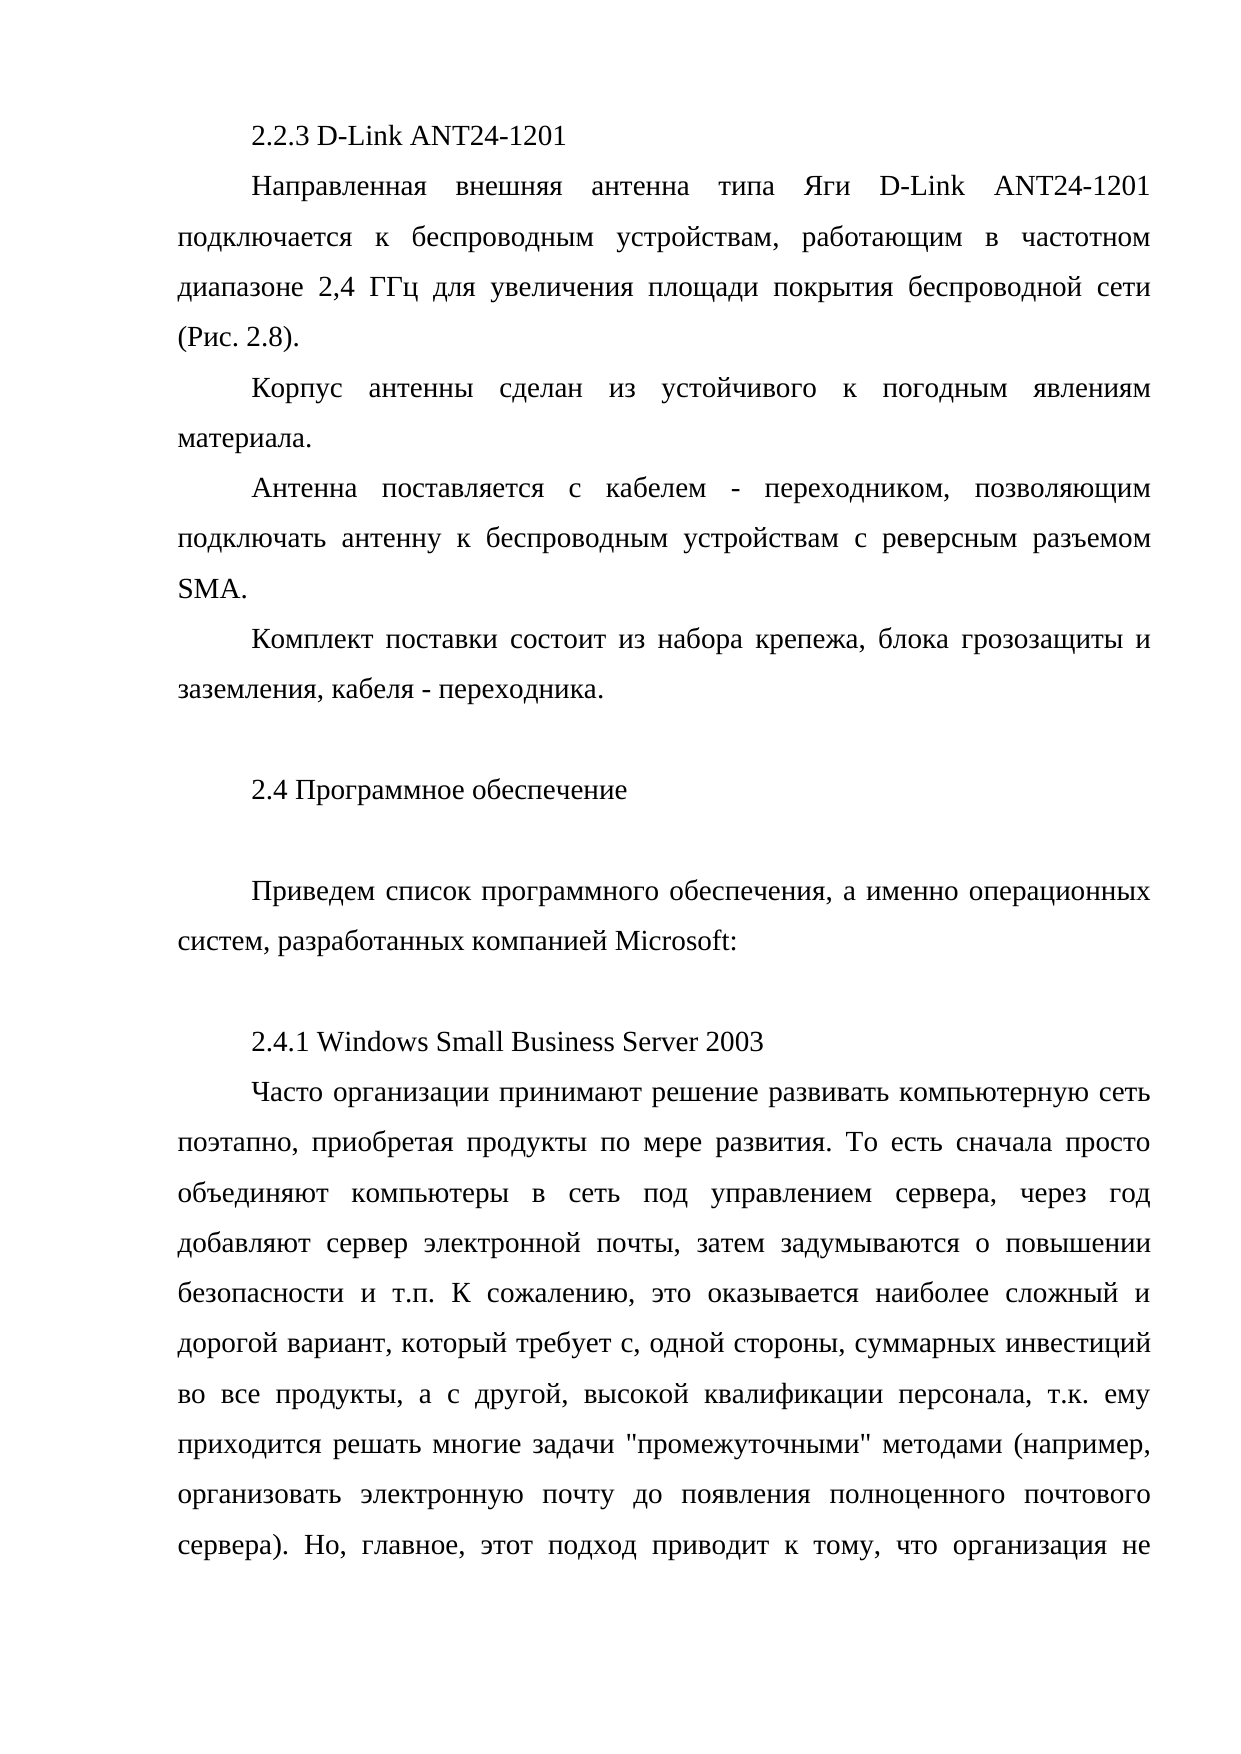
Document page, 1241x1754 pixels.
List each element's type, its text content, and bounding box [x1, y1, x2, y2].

text Комплект поставки состоит из набора крепежа, блока грозозащиты и заземления, кабеля - переходника. [177, 621, 1152, 705]
text 2.4.1 Windows Small Business Server 2003 [177, 1024, 1152, 1057]
text 2.4 Программное обеспечение [177, 772, 1152, 806]
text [177, 1074, 1152, 1560]
text Направленная внешняя антенна типа Яги D-Link ANT24-1201 подключается к беспроводным устройствам, работающим в частотном диапазоне 2,4 ГГц для увеличения площади покрытия беспроводной сети (Рис. 2.8). [177, 168, 1152, 353]
text 2.2.3 D-Link ANT24-1201 [177, 118, 1152, 152]
text Корпус антенны сделан из устойчивого к погодным явлениям материала. [177, 370, 1152, 453]
text Приведем список программного обеспечения, а именно операционных систем, разработанных компанией Microsoft: [177, 873, 1152, 957]
text Антенна поставляется с кабелем - переходником, позволяющим подключать антенну к беспроводным устройствам с реверсным разъемом SMA. [177, 470, 1152, 604]
